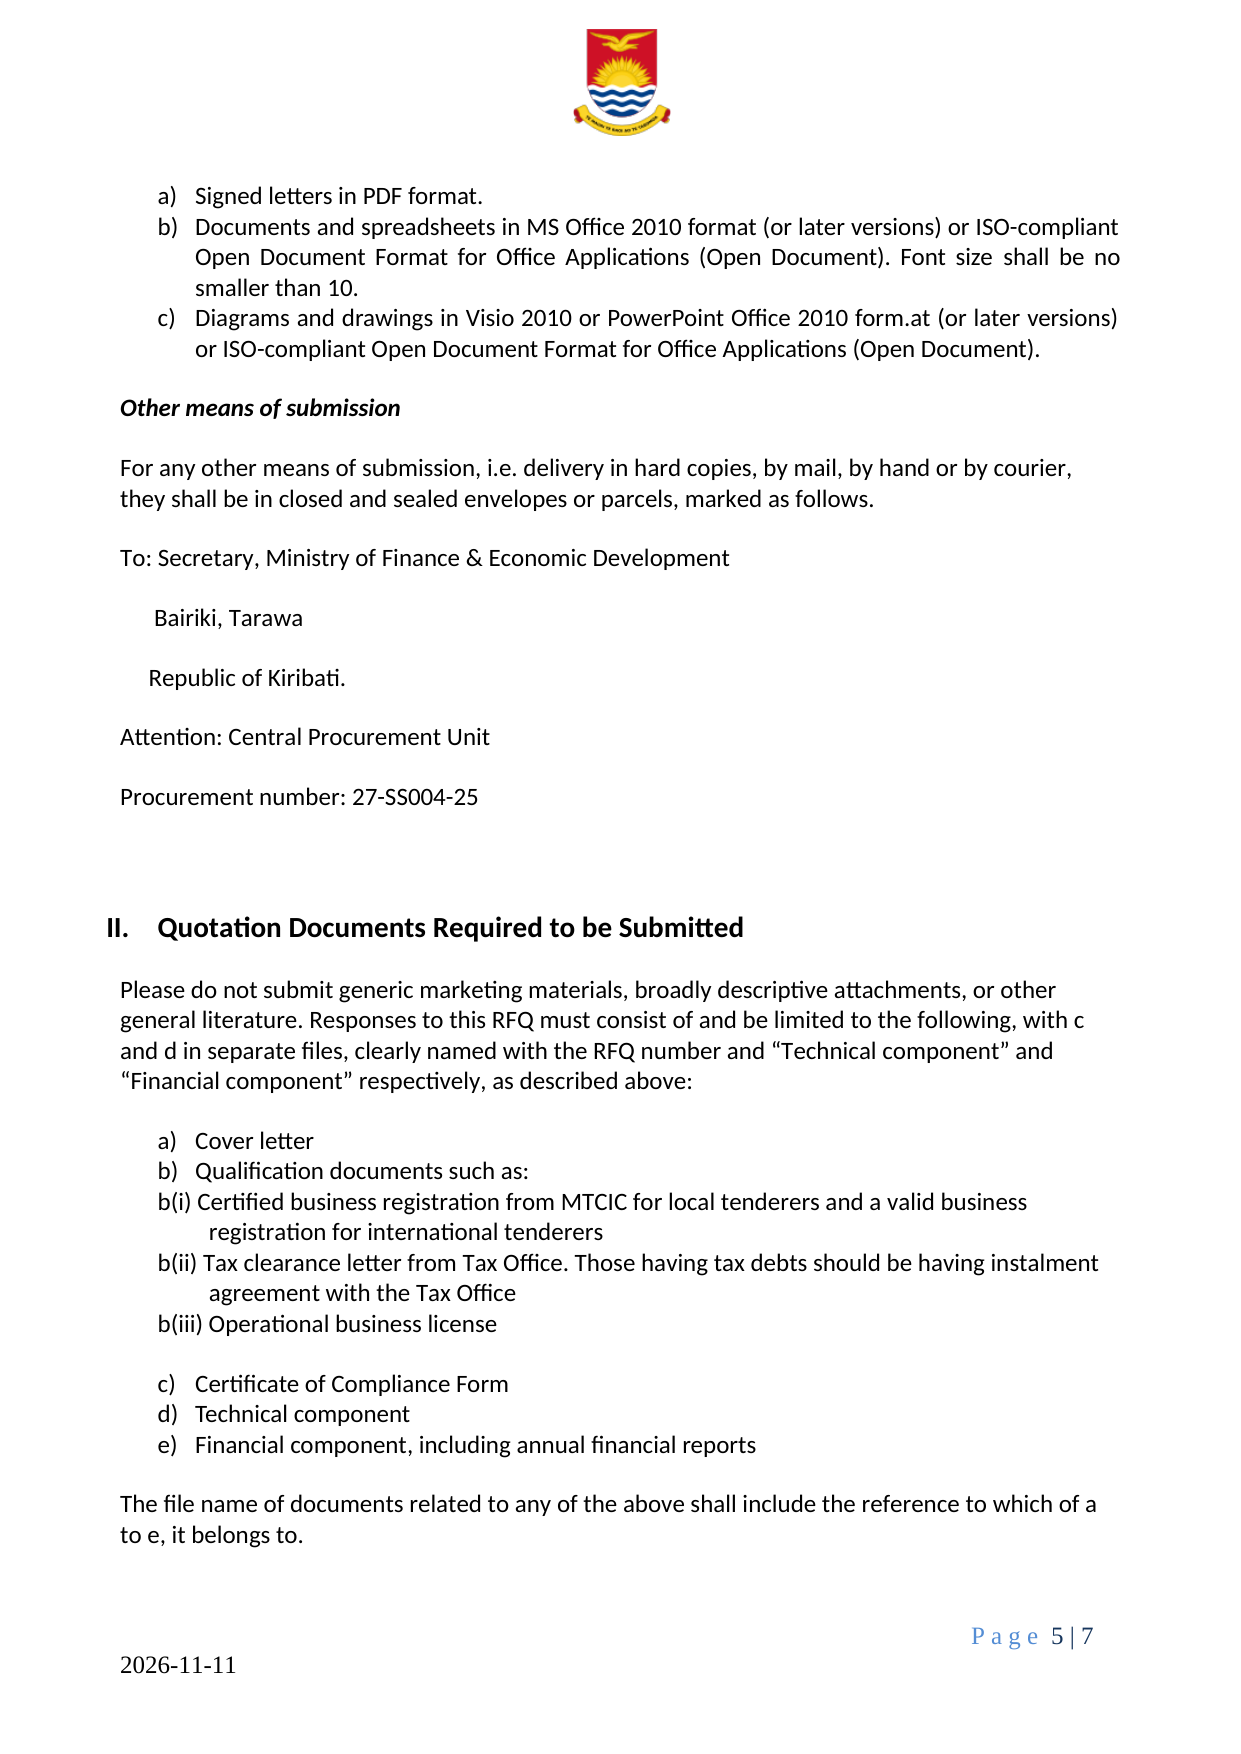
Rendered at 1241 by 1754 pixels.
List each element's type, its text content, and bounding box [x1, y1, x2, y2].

list Qualification documents such as: [157, 1156, 1120, 1186]
subtitle Other means of submission [120, 393, 1120, 423]
text The file name of documents related to any of the above shall include the reference to which of a to e, it belongs to. [120, 1488, 1120, 1549]
text b(iii) Operational business license [157, 1308, 1120, 1339]
list Cover letter [157, 1125, 1120, 1156]
text Please do not submit generic marketing materials, broadly descriptive attachments, or other general literature. Responses to this RFQ must consist of and be limited to the following, with c and d in separate files, clearly named with the RFQ number and “Technical component” and “Financial component” respectively, as described above: [120, 974, 1120, 1096]
text Republic of Kiribati. [120, 662, 1120, 692]
list Financial component, including annual financial reports [157, 1429, 1120, 1459]
text To: Secretary, Ministry of Finance & Economic Development [120, 542, 1120, 573]
text Bairiki, Tarawa [120, 602, 1120, 633]
text Procurement number: 27-SS004-25 [120, 781, 1120, 812]
list Diagrams and drawings in Visio 2010 or PowerPoint Office 2010 form.at (or later versions) or ISO-compliant Open Document Format for Office Applications (Open Document). [157, 302, 1120, 363]
picture [573, 29, 671, 136]
text b(ii) Tax clearance letter from Tax Office. Those having tax debts should be having instalment agreement with the Tax Office [157, 1247, 1120, 1308]
list Certificate of Compliance Form [157, 1368, 1120, 1398]
list Technical component [157, 1398, 1120, 1429]
text Attention: Central Procurement Unit [120, 722, 1120, 752]
text For any other means of submission, i.e. delivery in hard copies, by mail, by hand or by courier, they shall be in closed and sealed envelopes or parcels, marked as follows. [120, 452, 1120, 513]
subtitle Quotation Documents Required to be Submitted [129, 909, 1120, 944]
text b(i) Certified business registration from MTCIC for local tenderers and a valid business registration for international tenderers [157, 1186, 1120, 1247]
list Documents and spreadsheets in MS Office 2010 format (or later versions) or ISO-compliant Open Document Format for Office Applications (Open Document). Font size shall be no smaller than 10. [157, 211, 1120, 302]
list Signed letters in PDF format. [157, 180, 1120, 211]
